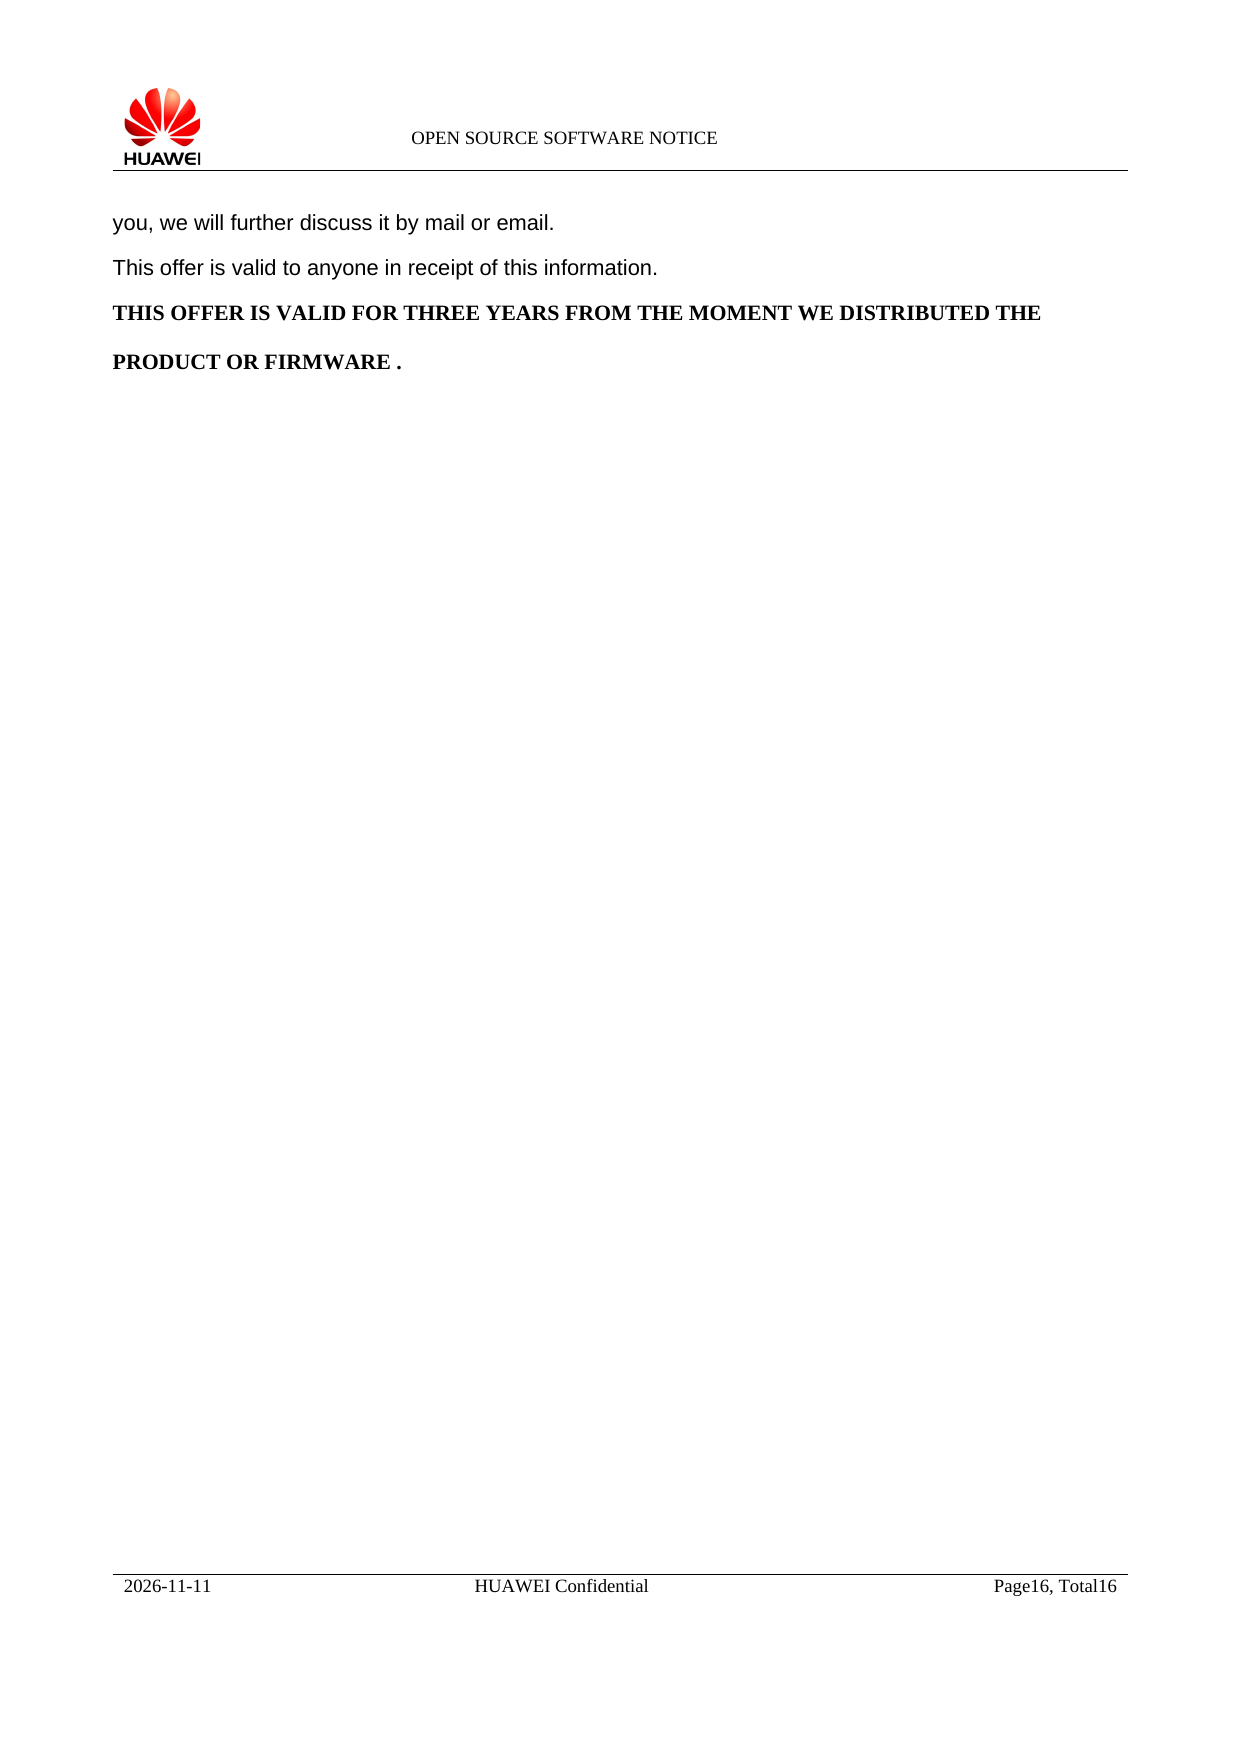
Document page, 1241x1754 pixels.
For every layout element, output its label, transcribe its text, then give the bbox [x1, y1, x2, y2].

text This offer is valid for three years from the moment we distributed the product or firmware . [112, 297, 1128, 378]
picture [124, 88, 201, 165]
text This offer is valid to anyone in receipt of this information. [112, 251, 1128, 284]
